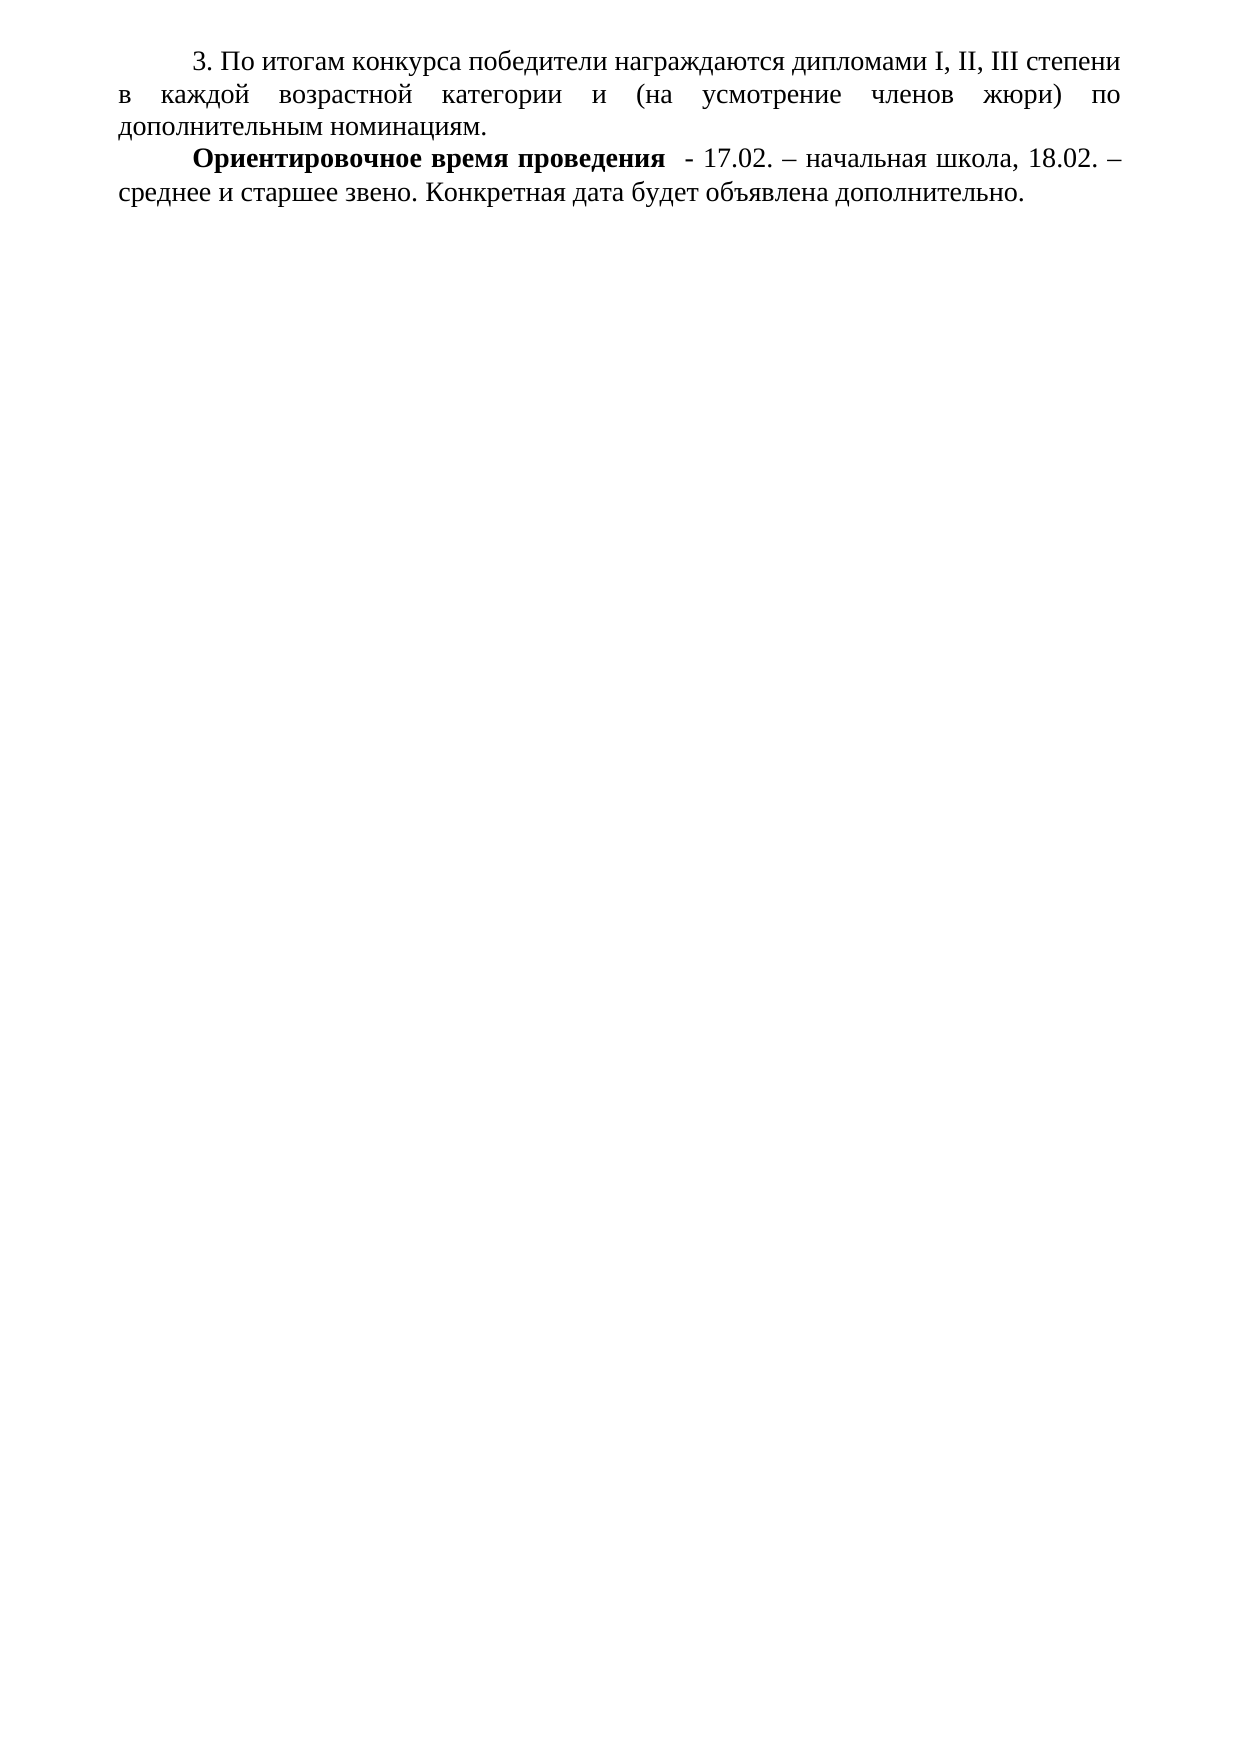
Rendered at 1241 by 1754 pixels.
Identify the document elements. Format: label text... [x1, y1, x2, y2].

text 3. По итогам конкурса победители награждаются дипломами I, II, III степени в каждой возрастной категории и (на усмотрение членов жюри) по дополнительным номинациям. [118, 44, 1122, 142]
text Ориентировочное время проведения - 17.02. – начальная школа, 18.02. – среднее и старшее звено. Конкретная дата будет объявлена дополнительно. [118, 142, 1122, 207]
